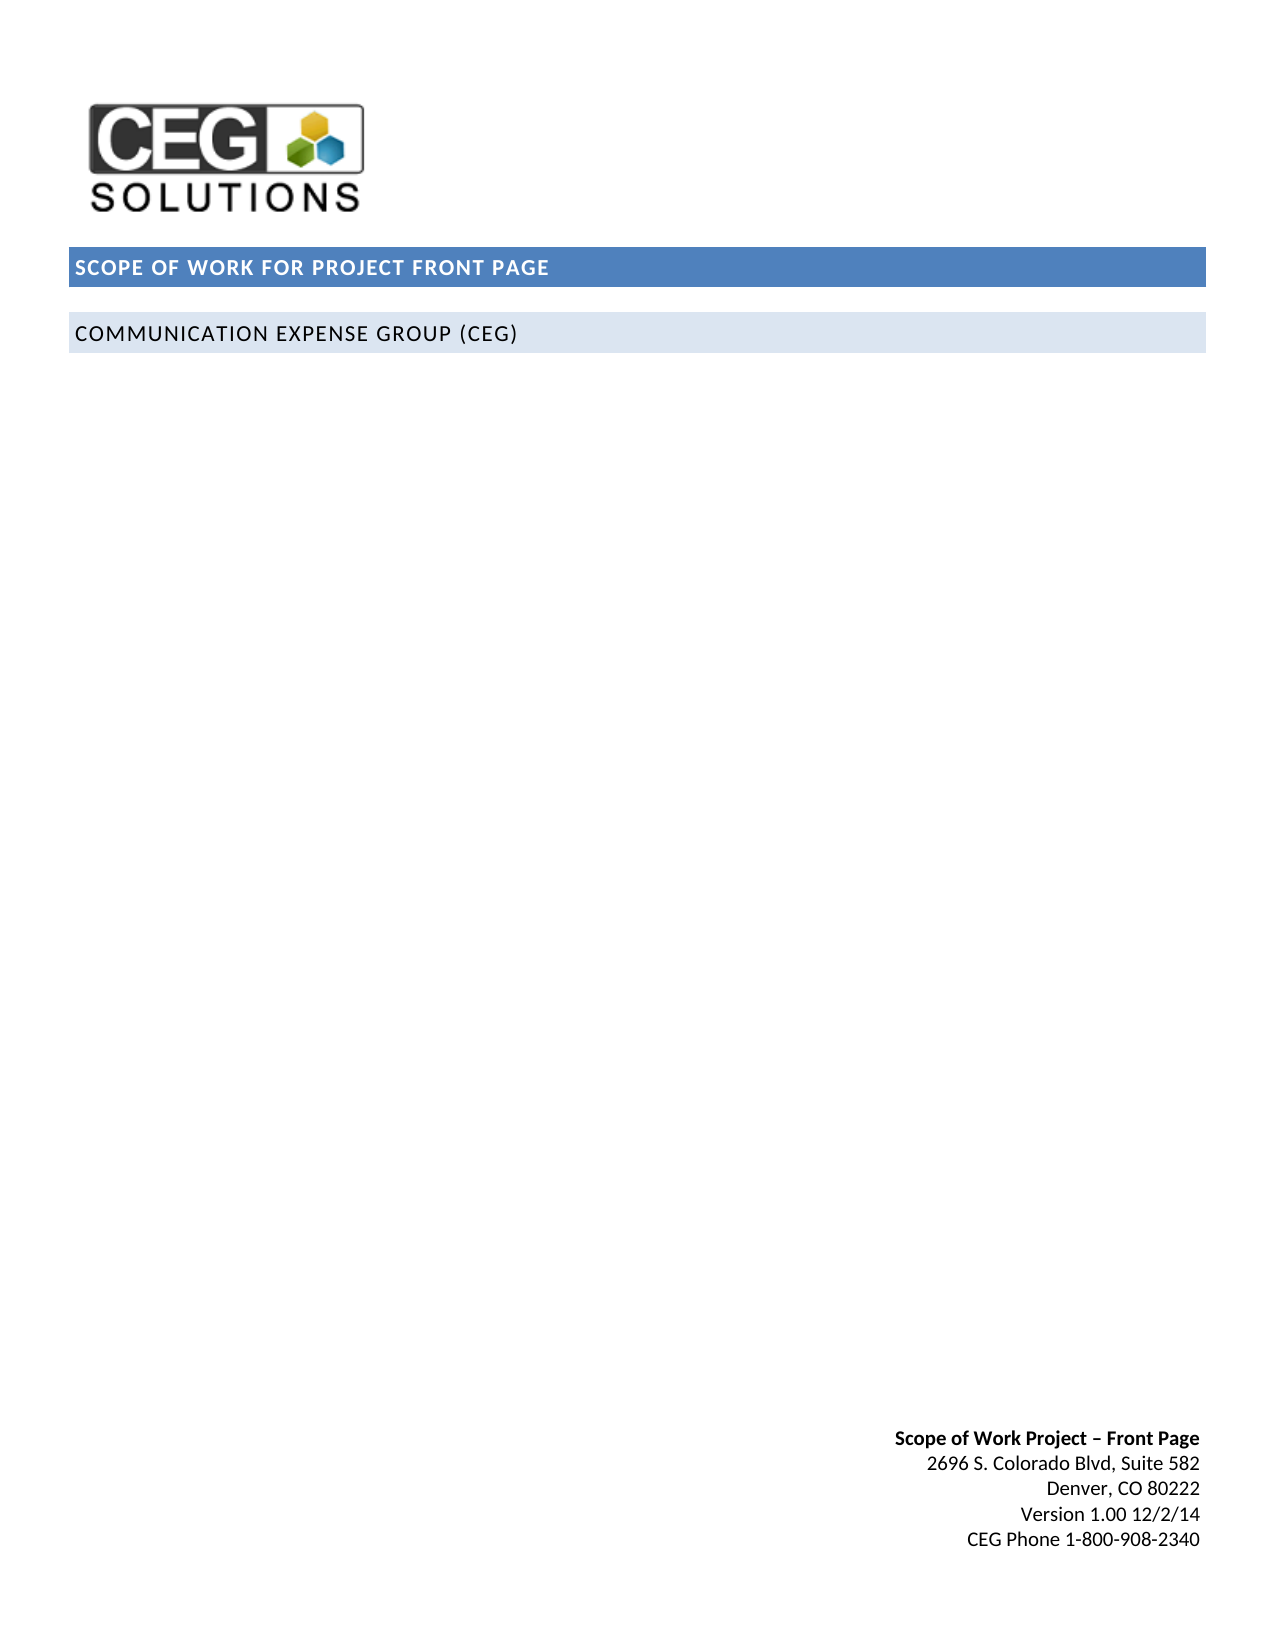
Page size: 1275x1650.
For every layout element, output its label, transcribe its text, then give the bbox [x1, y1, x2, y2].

subtitle Communication Expense Group (CEG) [75, 319, 1200, 347]
subtitle Scope of WORK FOR project Front Page [75, 253, 1200, 281]
text Denver, CO 80222 Version 1.00 12/2/14 [75, 1476, 1200, 1526]
text CEG Phone 1-800-908-2340 [75, 1526, 1200, 1552]
picture [75, 95, 372, 223]
text 2696 S. Colorado Blvd, Suite 582 [75, 1450, 1200, 1476]
text Scope of Work Project – Front Page [75, 1425, 1200, 1450]
